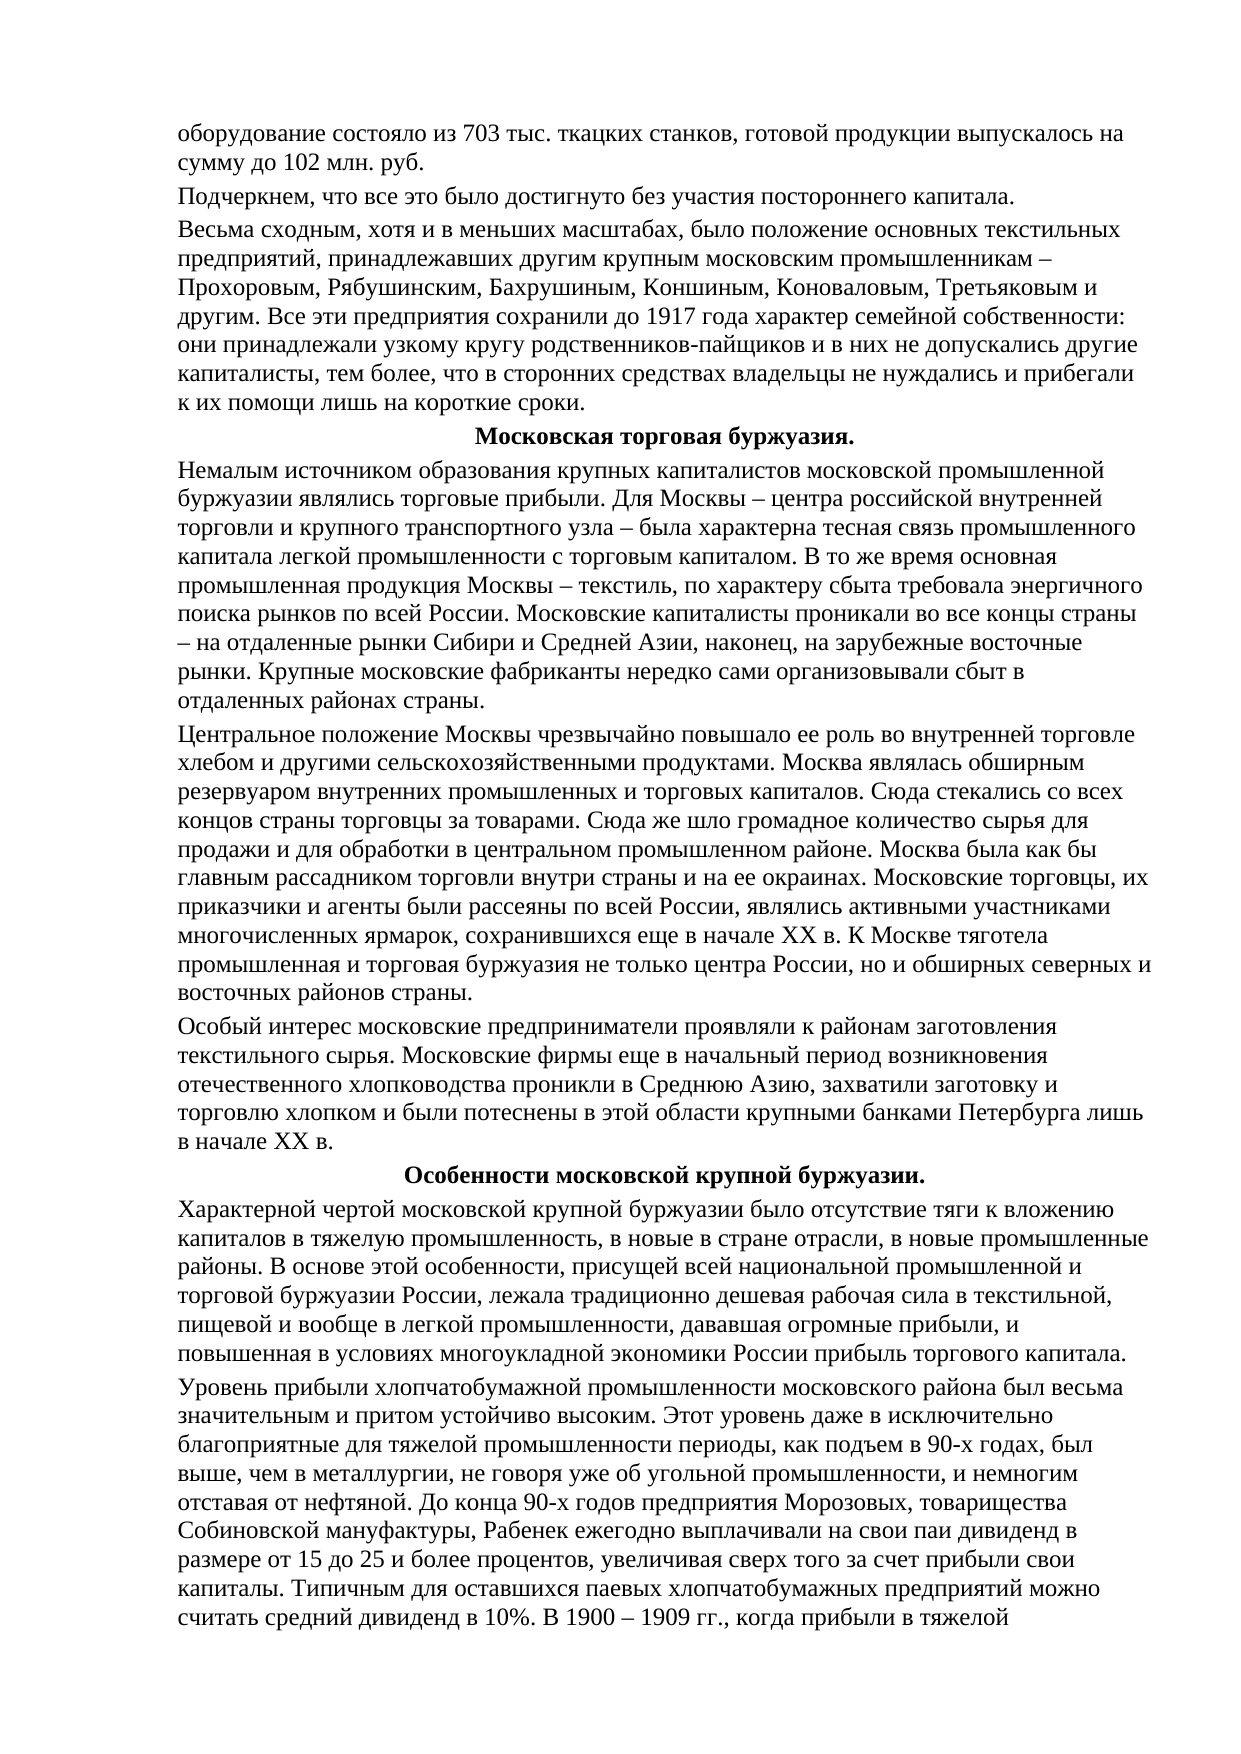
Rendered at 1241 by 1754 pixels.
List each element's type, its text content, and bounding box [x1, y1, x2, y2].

text Московская торговая буржуазия. [177, 421, 1152, 450]
text Характерной чертой московской крупной буржуазии было отсутствие тяги к вложению капиталов в тяжелую промышленность, в новые в стране отрасли, в новые промышленные районы. В основе этой особенности, присущей всей национальной промышленной и торговой буржуазии России, лежала традиционно дешевая рабочая сила в текстильной, пищевой и вообще в легкой промышленности, дававшая огромные прибыли, и повышенная в условиях многоукладной экономики России прибыль торгового капитала. [177, 1194, 1152, 1366]
text Немалым источником образования крупных капиталистов московской промышленной буржуазии являлись торговые прибыли. Для Москвы – центра российской внутренней торговли и крупного транспортного узла – была характерна тесная связь промышленного капитала легкой промышленности с торговым капиталом. В то же время основная промышленная продукция Москвы – текстиль, по характеру сбыта требовала энергичного поиска рынков по всей России. Московские капиталисты проникали во все концы страны – на отдаленные рынки Сибири и Средней Азии, наконец, на зарубежные восточные рынки. Крупные московские фабриканты нередко сами организовывали сбыт в отдаленных районах страны. [177, 455, 1152, 713]
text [177, 1372, 1152, 1630]
text Особый интерес московские предприниматели проявляли к районам заготовления текстильного сырья. Московские фирмы еще в начальный период возникновения отечественного хлопководства проникли в Среднюю Азию, захватили заготовку и торговлю хлопком и были потеснены в этой области крупными банками Петербурга лишь в начале XX в. [177, 1011, 1152, 1155]
text Центральное положение Москвы чрезвычайно повышало ее роль во внутренней торговле хлебом и другими сельскохозяйственными продуктами. Москва являлась обширным резервуаром внутренних промышленных и торговых капиталов. Сюда стекались со всех концов страны торговцы за товарами. Сюда же шло громадное количество сырья для продажи и для обработки в центральном промышленном районе. Москва была как бы главным рассадником торговли внутри страны и на ее окраинах. Московские торговцы, их приказчики и агенты были рассеяны по всей России, являлись активными участниками многочисленных ярмарок, сохранившихся еще в начале XX в. К Москве тяготела промышленная и торговая буржуазия не только центра России, но и обширных северных и восточных районов страны. [177, 719, 1152, 1006]
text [177, 118, 1152, 176]
text Особенности московской крупной буржуазии. [177, 1160, 1152, 1189]
text Подчеркнем, что все это было достигнуто без участия постороннего капитала. [177, 181, 1152, 209]
text Весьма сходным, хотя и в меньших масштабах, было положение основных текстильных предприятий, принадлежавших другим крупным московским промышленникам – Прохоровым, Рябушинским, Бахрушиным, Коншиным, Коноваловым, Третьяковым и другим. Все эти предприятия сохранили до 1917 года характер семейной собственности: они принадлежали узкому кругу родственников-пайщиков и в них не допускались другие капиталисты, тем более, что в сторонних средствах владельцы не нуждались и прибегали к их помощи лишь на короткие сроки. [177, 214, 1152, 416]
